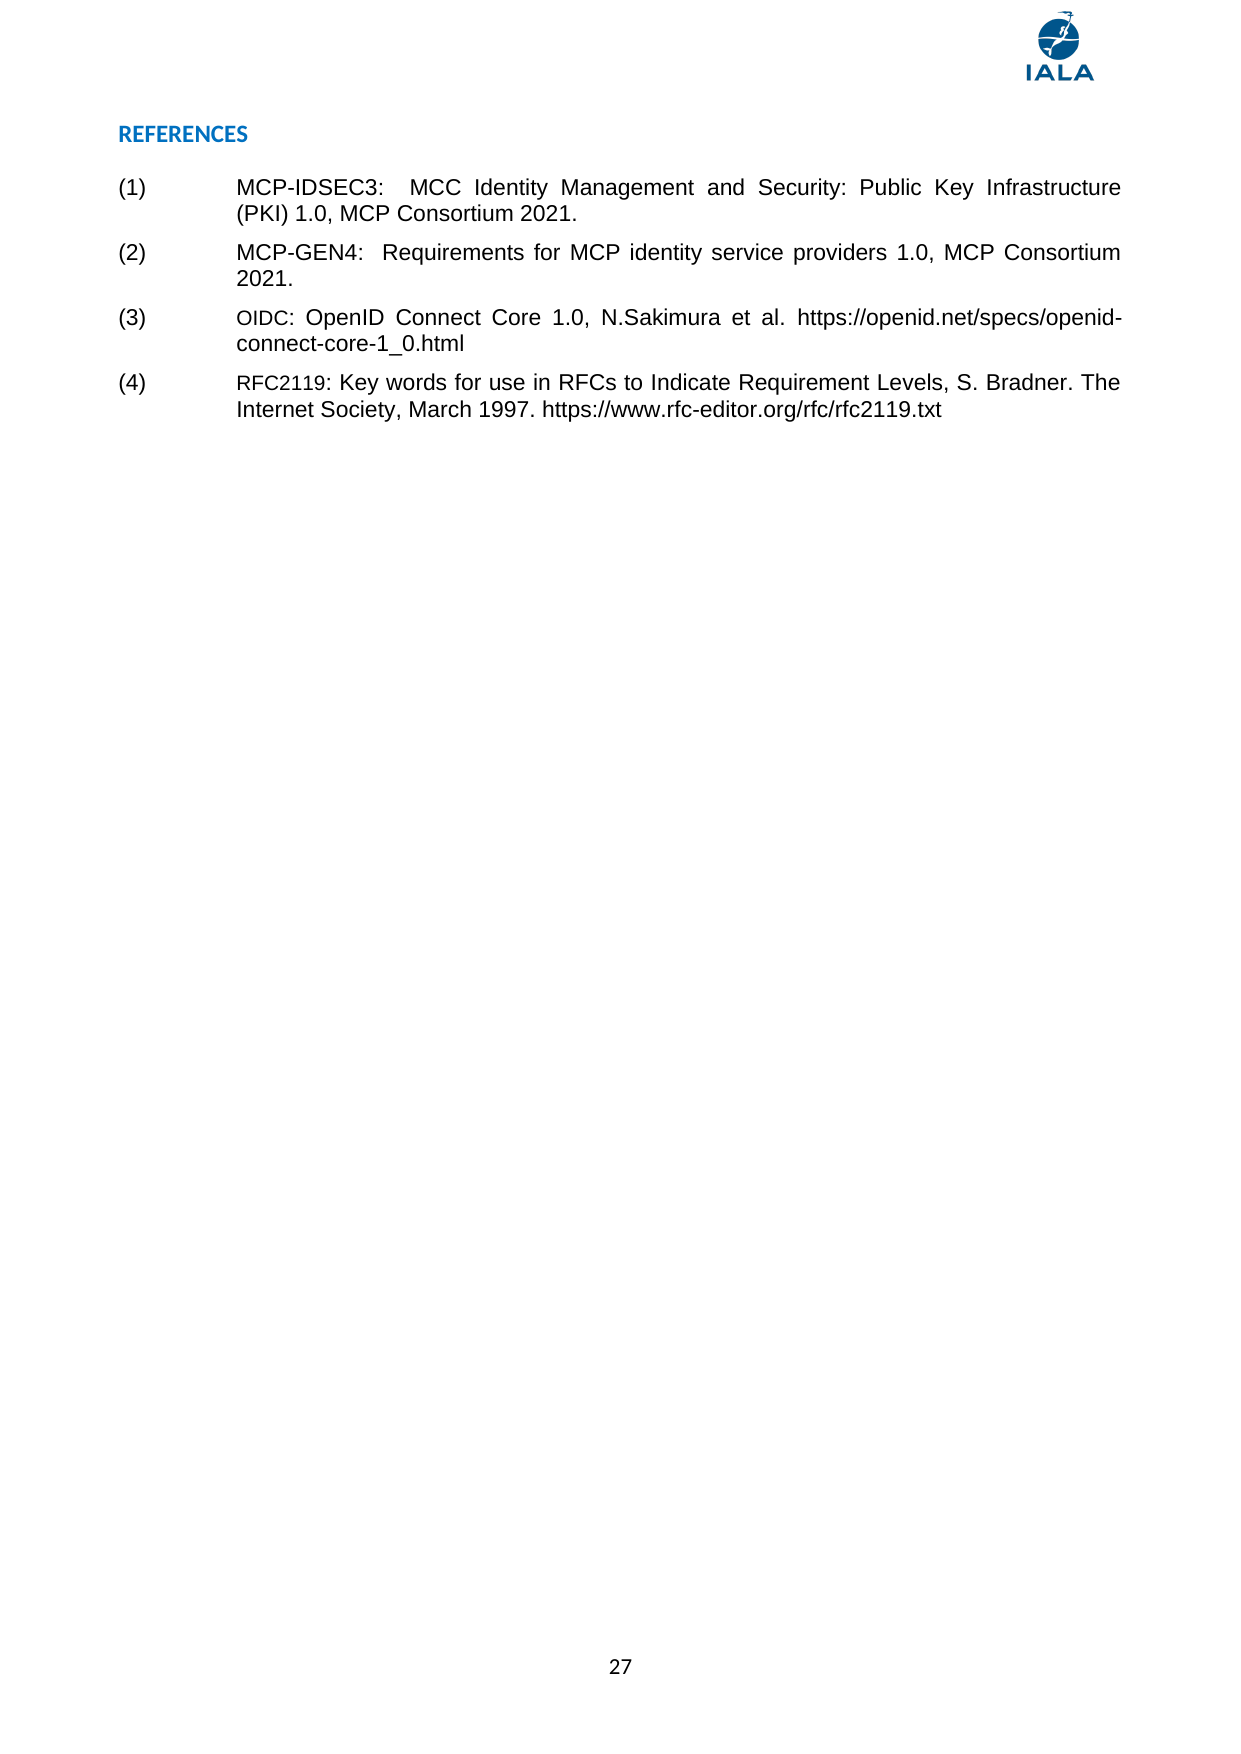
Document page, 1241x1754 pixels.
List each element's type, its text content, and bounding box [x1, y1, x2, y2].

list MCP-GEN4: Requirements for MCP identity service providers 1.0, MCP Consortium 2021. [118, 239, 1122, 292]
list OIDC: OpenID Connect Core 1.0, N.Sakimura et al. https://openid.net/specs/openid-connect-core-1_0.html [118, 304, 1122, 357]
text References [118, 118, 1122, 149]
list MCP-IDSEC3: MCC Identity Management and Security: Public Key Infrastructure (PKI) 1.0, MCP Consortium 2021. [118, 174, 1122, 226]
picture [1011, 3, 1106, 96]
list RFC2119: Key words for use in RFCs to Indicate Requirement Levels, S. Bradner. The Internet Society, March 1997. https://www.rfc-editor.org/rfc/rfc2119.txt [118, 369, 1122, 422]
